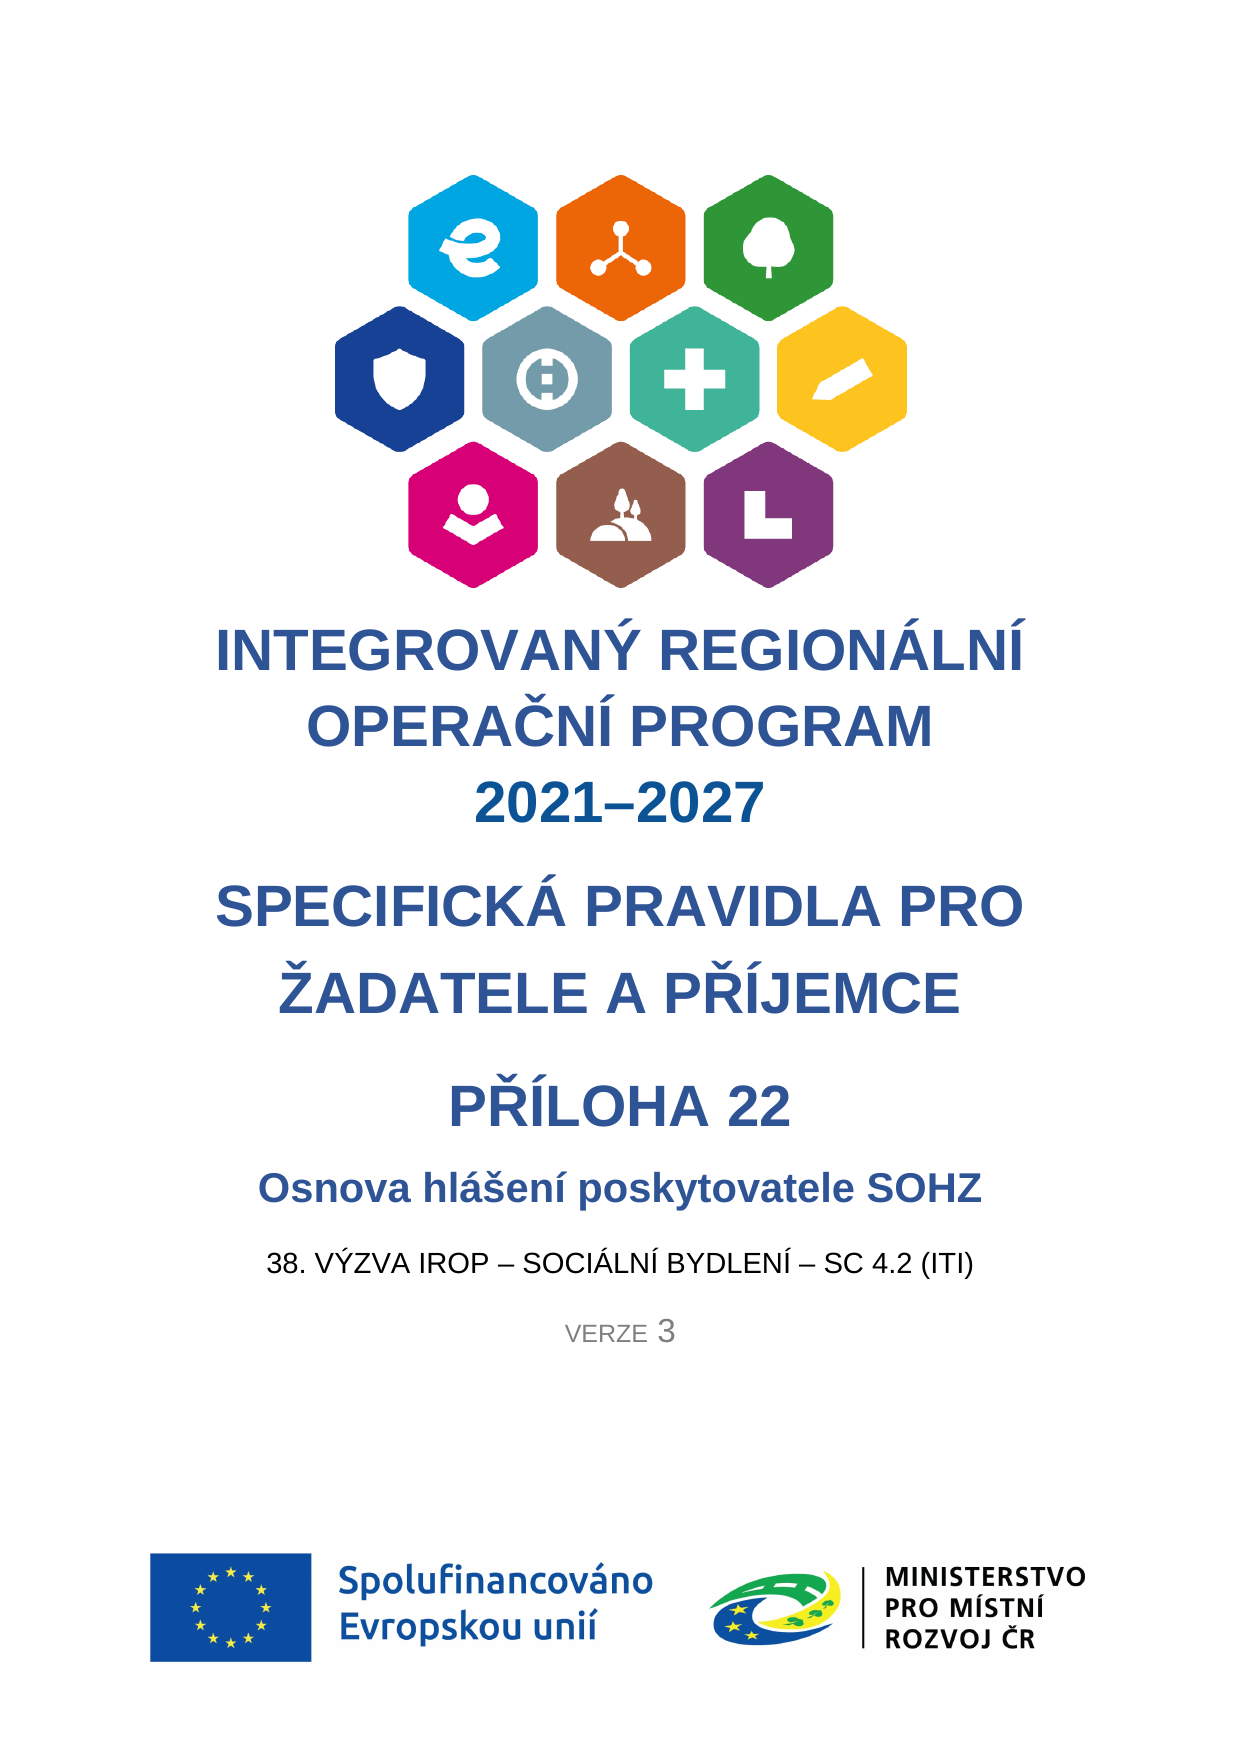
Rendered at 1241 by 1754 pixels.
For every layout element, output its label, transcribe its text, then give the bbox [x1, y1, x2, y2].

text SPECIFICKÁ PRAVIDLA PRO ŽADATELE A PŘÍJEMCE [148, 872, 1093, 1026]
text 38. výzva IROP – SOCIÁLNÍ BYDLENÍ – SC 4.2 (ITI) [148, 1246, 1093, 1279]
text VERZE 3 [148, 1311, 1093, 1349]
text PŘÍLOHA 22 [148, 1071, 1093, 1138]
picture [306, 158, 935, 616]
text 2021–2027 [148, 767, 1093, 834]
picture [147, 1551, 1093, 1665]
text Osnova hlášení poskytovatele SOHZ [148, 1163, 1093, 1211]
